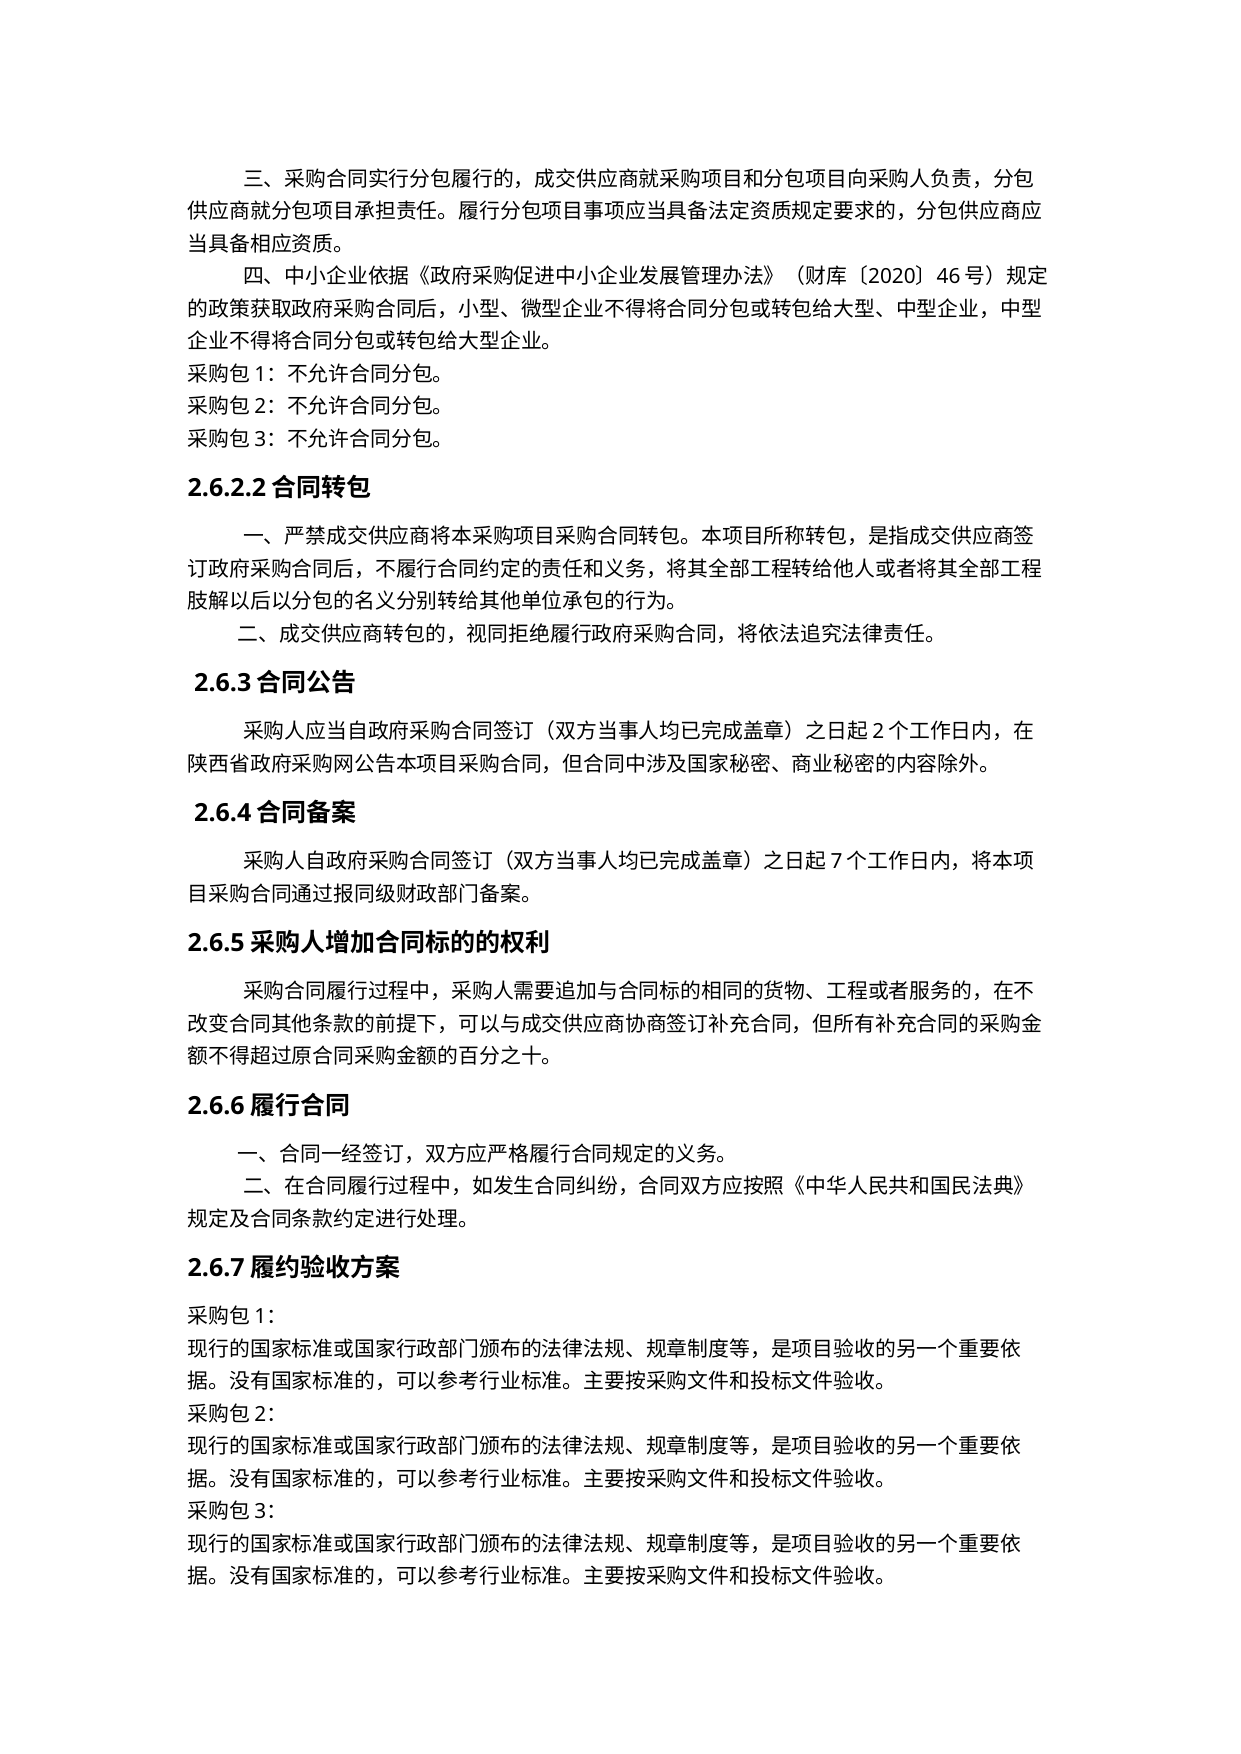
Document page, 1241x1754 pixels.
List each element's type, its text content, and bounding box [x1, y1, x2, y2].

text 二、成交供应商转包的，视同拒绝履行政府采购合同，将依法追究法律责任。 [187, 617, 1053, 649]
text 2.6.6履行合同 [187, 1072, 1053, 1137]
text 采购合同履行过程中，采购人需要追加与合同标的相同的货物、工程或者服务的，在不改变合同其他条款的前提下，可以与成交供应商协商签订补充合同，但所有补充合同的采购金额不得超过原合同采购金额的百分之十。 [187, 974, 1053, 1072]
text 现行的国家标准或国家行政部门颁布的法律法规、规章制度等，是项目验收的另一个重要依据。没有国家标准的，可以参考行业标准。主要按采购文件和投标文件验收。 [187, 1332, 1053, 1397]
text 二、在合同履行过程中，如发生合同纠纷，合同双方应按照《中华人民共和国民法典》规定及合同条款约定进行处理。 [187, 1169, 1053, 1234]
text 采购包1： [187, 1299, 1053, 1332]
text 四、中小企业依据《政府采购促进中小企业发展管理办法》（财库〔2020〕46号）规定的政策获取政府采购合同后，小型、微型企业不得将合同分包或转包给大型、中型企业，中型企业不得将合同分包或转包给大型企业。 [187, 259, 1053, 357]
text 采购包3：不允许合同分包。 [187, 422, 1053, 454]
text 2.6.2.2合同转包 [187, 454, 1053, 519]
text 采购包2：不允许合同分包。 [187, 389, 1053, 422]
text 一、严禁成交供应商将本采购项目采购合同转包。本项目所称转包，是指成交供应商签订政府采购合同后，不履行合同约定的责任和义务，将其全部工程转给他人或者将其全部工程肢解以后以分包的名义分别转给其他单位承包的行为。 [187, 519, 1053, 617]
text 三、采购合同实行分包履行的，成交供应商就采购项目和分包项目向采购人负责，分包供应商就分包项目承担责任。履行分包项目事项应当具备法定资质规定要求的，分包供应商应当具备相应资质。 [187, 162, 1053, 259]
text 2.6.7履约验收方案 [187, 1234, 1053, 1299]
text 一、合同一经签订，双方应严格履行合同规定的义务。 [187, 1137, 1053, 1169]
text 采购包3： [187, 1494, 1053, 1527]
text 现行的国家标准或国家行政部门颁布的法律法规、规章制度等，是项目验收的另一个重要依据。没有国家标准的，可以参考行业标准。主要按采购文件和投标文件验收。 [187, 1527, 1053, 1592]
text 现行的国家标准或国家行政部门颁布的法律法规、规章制度等，是项目验收的另一个重要依据。没有国家标准的，可以参考行业标准。主要按采购文件和投标文件验收。 [187, 1429, 1053, 1494]
text 采购包2： [187, 1397, 1053, 1429]
text 采购人应当自政府采购合同签订（双方当事人均已完成盖章）之日起2个工作日内，在陕西省政府采购网公告本项目采购合同，但合同中涉及国家秘密、商业秘密的内容除外。 [187, 714, 1053, 779]
text 2.6.4合同备案 [187, 779, 1053, 844]
text 采购包1：不允许合同分包。 [187, 357, 1053, 389]
text 2.6.3合同公告 [187, 649, 1053, 714]
text 采购人自政府采购合同签订（双方当事人均已完成盖章）之日起7个工作日内，将本项目采购合同通过报同级财政部门备案。 [187, 844, 1053, 909]
text 2.6.5采购人增加合同标的的权利 [187, 909, 1053, 974]
